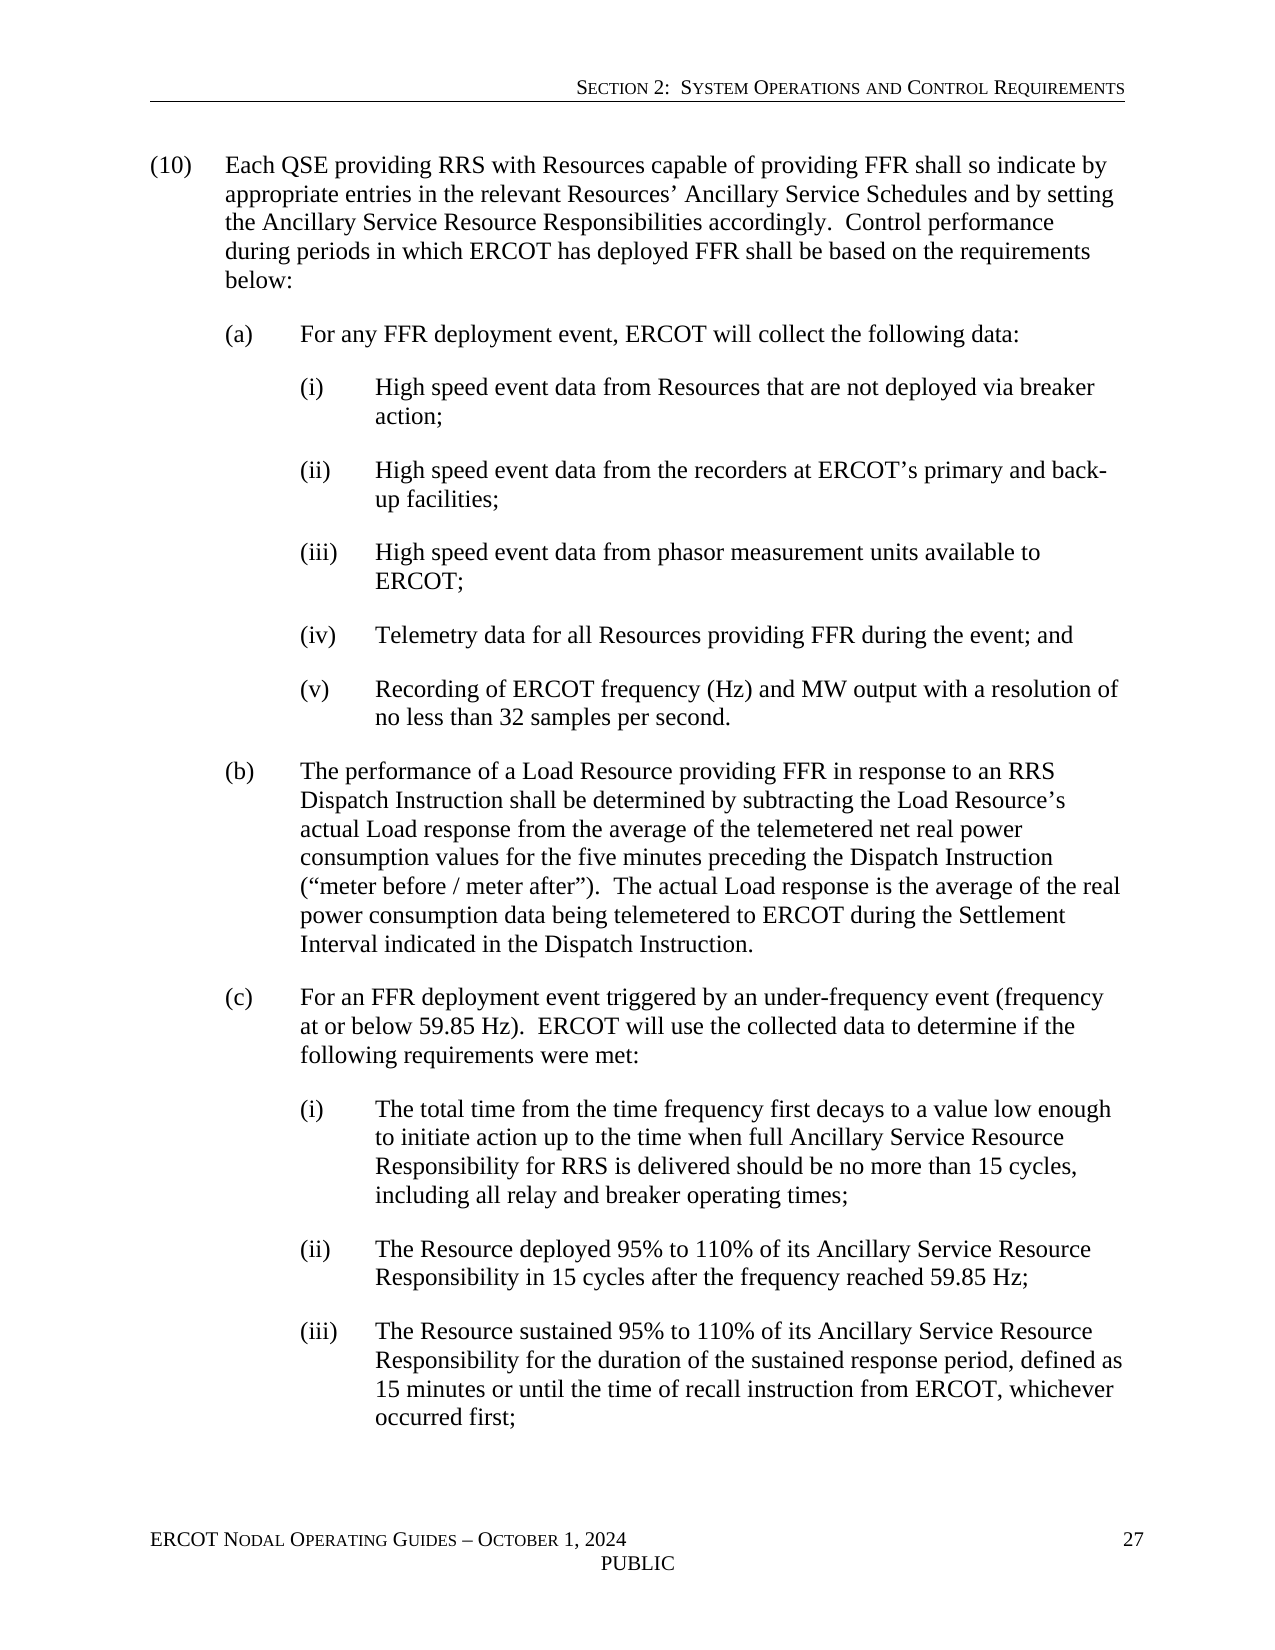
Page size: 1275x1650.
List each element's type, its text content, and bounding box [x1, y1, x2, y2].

text (b) The performance of a Load Resource providing FFR in response to an RRS Dispatch Instruction shall be determined by subtracting the Load Resource’s actual Load response from the average of the telemetered net real power consumption values for the five minutes preceding the Dispatch Instruction (“meter before / meter after”). The actual Load response is the average of the real power consumption data being telemetered to ERCOT during the Settlement Interval indicated in the Dispatch Instruction. [225, 756, 1125, 957]
text (i) High speed event data from Resources that are not deployed via breaker action; [300, 372, 1125, 430]
text (iii) The Resource sustained 95% to 110% of its Ancillary Service Resource Responsibility for the duration of the sustained response period, defined as 15 minutes or until the time of recall instruction from ERCOT, whichever occurred first; [300, 1316, 1125, 1431]
text (10) Each QSE providing RRS with Resources capable of providing FFR shall so indicate by appropriate entries in the relevant Resources’ Ancillary Service Schedules and by setting the Ancillary Service Resource Responsibilities accordingly. Control performance during periods in which ERCOT has deployed FFR shall be based on the requirements below: [150, 150, 1125, 294]
text (i) The total time from the time frequency first decays to a value low enough to initiate action up to the time when full Ancillary Service Resource Responsibility for RRS is delivered should be no more than 15 cycles, including all relay and breaker operating times; [300, 1094, 1125, 1209]
text (ii) High speed event data from the recorders at ERCOT’s primary and back-up facilities; [300, 455, 1125, 512]
text (iv) Telemetry data for all Resources providing FFR during the event; and [300, 620, 1125, 649]
text (a) For any FFR deployment event, ERCOT will collect the following data: [225, 319, 1125, 347]
text (iii) High speed event data from phasor measurement units available to ERCOT; [300, 537, 1125, 595]
text (c) For an FFR deployment event triggered by an under-frequency event (frequency at or below 59.85 Hz). ERCOT will use the collected data to determine if the following requirements were met: [225, 982, 1125, 1069]
text (v) Recording of ERCOT frequency (Hz) and MW output with a resolution of no less than 32 samples per second. [300, 674, 1125, 731]
text (ii) The Resource deployed 95% to 110% of its Ancillary Service Resource Responsibility in 15 cycles after the frequency reached 59.85 Hz; [300, 1234, 1125, 1291]
